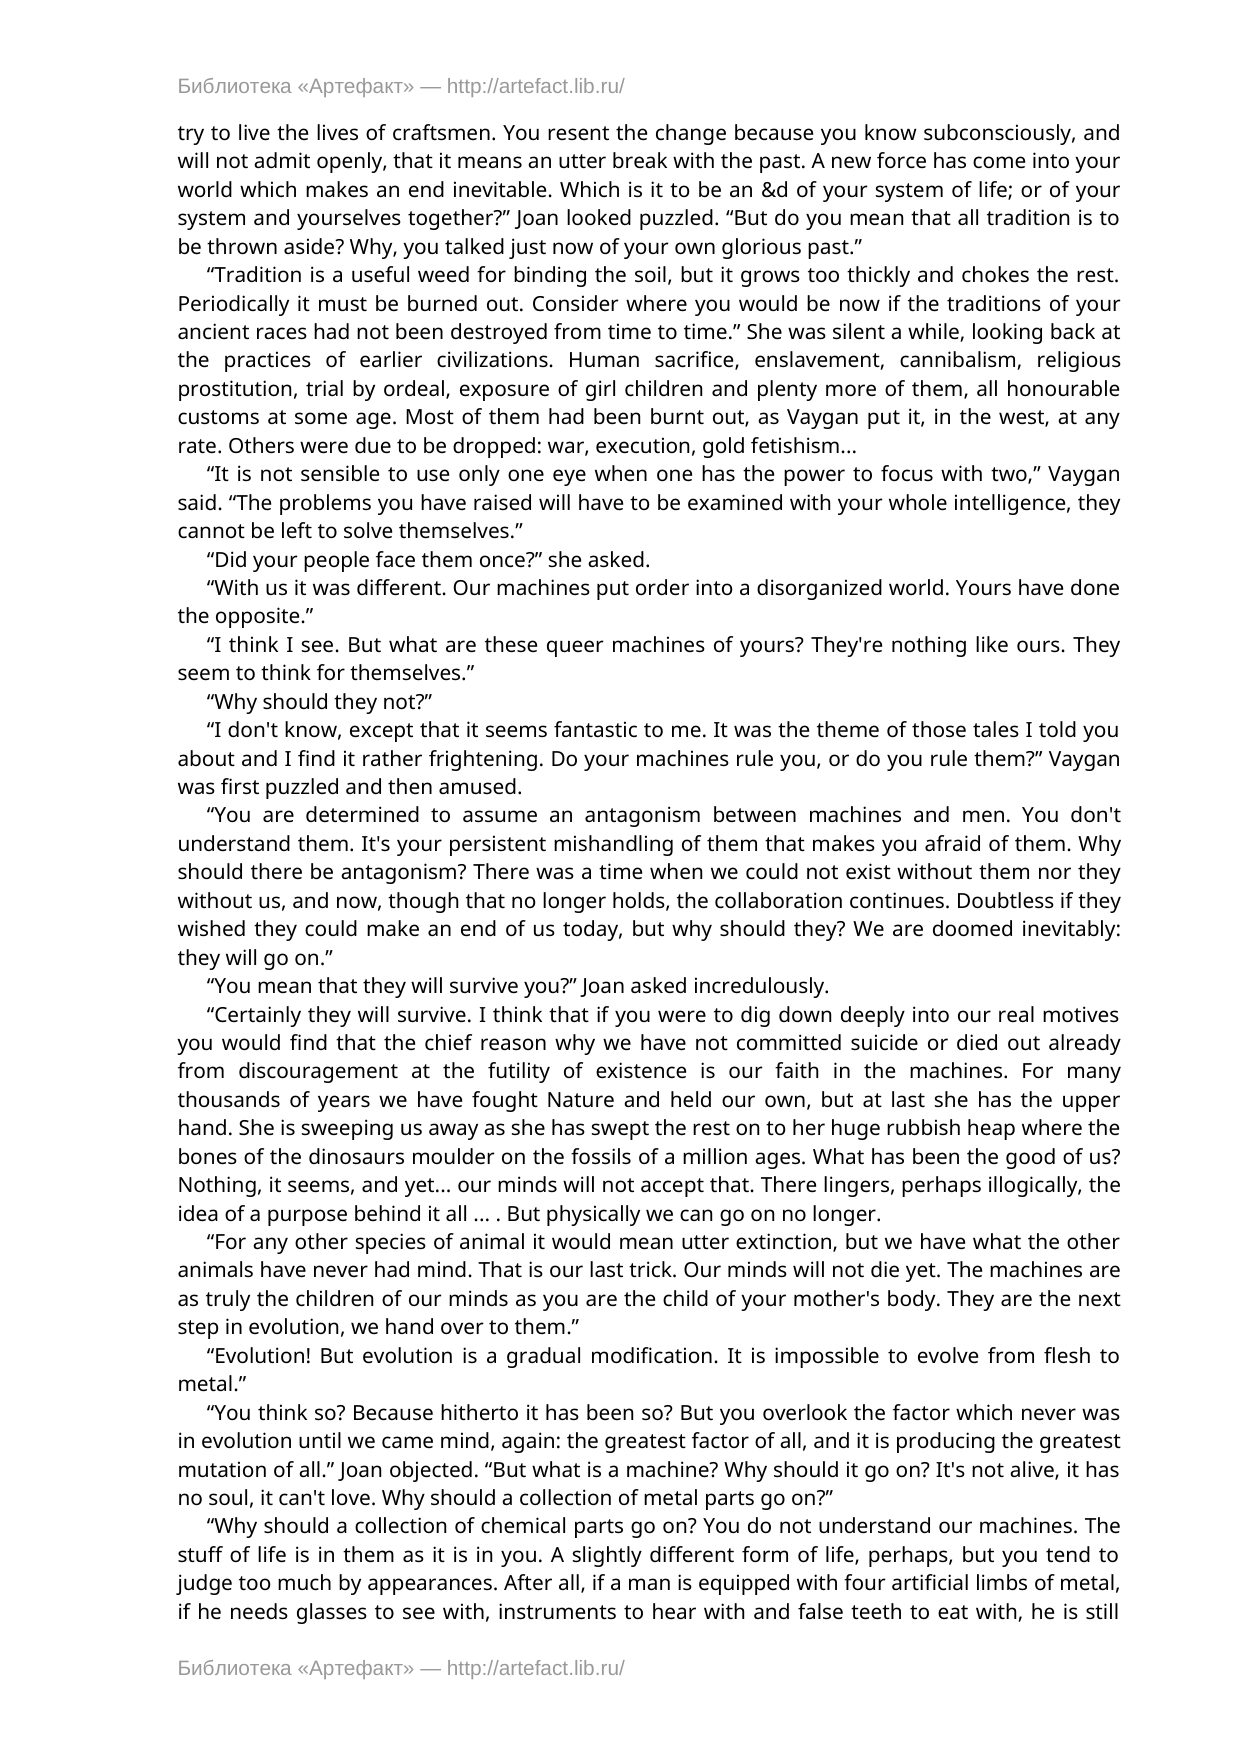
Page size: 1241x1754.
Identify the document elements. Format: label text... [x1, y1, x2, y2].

text “Tradition is a useful weed for binding the soil, but it grows too thickly and chokes the rest. Periodically it must be burned out. Consider where you would be now if the traditions of your ancient races had not been destroyed from time to time.” She was silent a while, looking back at the practices of earlier civilizations. Human sacrifice, enslavement, cannibalism, religious prostitution, trial by ordeal, exposure of girl children and plenty more of them, all honourable customs at some age. Most of them had been burnt out, as Vaygan put it, in the west, at any rate. Others were due to be dropped: war, execution, gold fetishism... [177, 260, 1122, 459]
text “You are determined to assume an antagonism between machines and men. You don't understand them. It's your persistent mishandling of them that makes you afraid of them. Why should there be antagonism? There was a time when we could not exist without them nor they without us, and now, though that no longer holds, the collaboration continues. Doubtless if they wished they could make an end of us today, but why should they? We are doomed inevitably: they will go on.” [177, 801, 1122, 971]
text “For any other species of animal it would mean utter extinction, but we have what the other animals have never had mind. That is our last trick. Our minds will not die yet. The machines are as truly the children of our minds as you are the child of your mother's body. They are the next step in evolution, we hand over to them.” [177, 1227, 1122, 1341]
text “It is not sensible to use only one eye when one has the power to focus with two,” Vaygan said. “The problems you have raised will have to be examined with your whole intelligence, they cannot be left to solve themselves.” [177, 459, 1122, 545]
text “With us it was different. Our machines put order into a disorganized world. Yours have done the opposite.” [177, 573, 1122, 630]
text “Evolution! But evolution is a gradual modification. It is impossible to evolve from flesh to metal.” [177, 1341, 1122, 1398]
text “I don't know, except that it seems fantastic to me. It was the theme of those tales I told you about and I find it rather frightening. Do your machines rule you, or do you rule them?” Vaygan was first puzzled and then amused. [177, 715, 1122, 801]
text “Certainly they will survive. I think that if you were to dig down deeply into our real motives you would find that the chief reason why we have not committed suicide or died out already from discouragement at the futility of existence is our faith in the machines. For many thousands of years we have fought Nature and held our own, but at last she has the upper hand. She is sweeping us away as she has swept the rest on to her huge rubbish heap where the bones of the dinosaurs moulder on the fossils of a million ages. What has been the good of us? Nothing, it seems, and yet... our minds will not accept that. There lingers, perhaps illogically, the idea of a purpose behind it all ... . But physically we can go on no longer. [177, 1000, 1122, 1227]
text “You mean that they will survive you?” Joan asked incredulously. [177, 971, 1122, 1000]
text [177, 118, 1122, 260]
text “I think I see. But what are these queer machines of yours? They're nothing like ours. They seem to think for themselves.” [177, 630, 1122, 687]
text “Did your people face them once?” she asked. [177, 545, 1122, 573]
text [177, 1512, 1122, 1625]
text “Why should they not?” [177, 687, 1122, 715]
text “You think so? Because hitherto it has been so? But you overlook the factor which never was in evolution until we came mind, again: the greatest factor of all, and it is producing the greatest mutation of all.” Joan objected. “But what is a machine? Why should it go on? It's not alive, it has no soul, it can't love. Why should a collection of metal parts go on?” [177, 1398, 1122, 1512]
